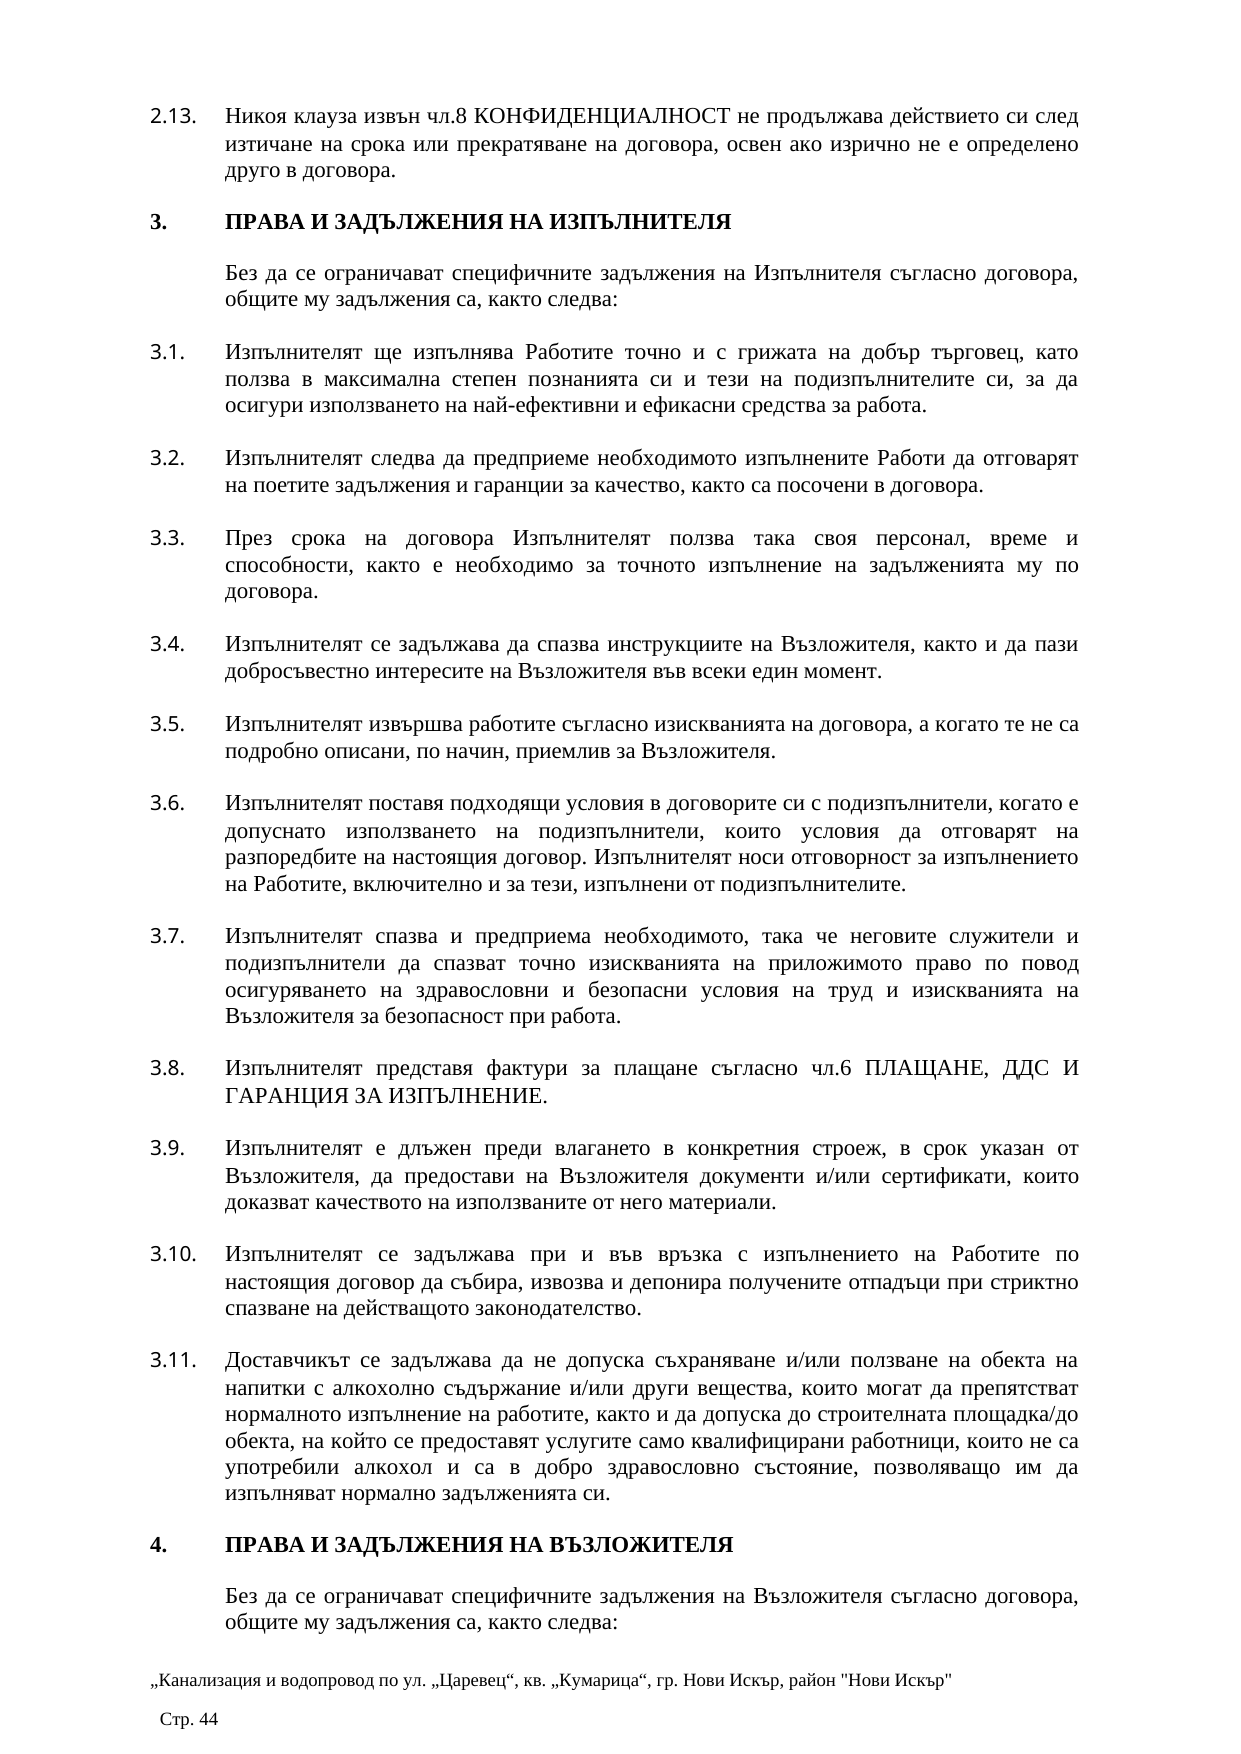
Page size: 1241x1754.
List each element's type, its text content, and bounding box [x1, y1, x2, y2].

list Доставчикът се задължава да не допуска съхраняване и/или ползване на обекта на напитки с алкохолно съдържание и/или други вещества, които могат да препятстват нормалното изпълнение на работите, както и да допуска до строителната площадка/до обекта, на който се предоставят услугите само квалифицирани работници, които не са употребили алкохол и са в добро здравословно състояние, позволяващо им да изпълняват нормално задълженията си. [150, 1346, 1080, 1506]
text Без да се ограничават специфичните задължения на Изпълнителя съгласно договора, общите му задължения са, както следва: [225, 259, 1080, 312]
list Изпълнителят е длъжен преди влагането в конкретния строеж, в срок указан от Възложителя, да предостави на Възложителя документи и/или сертификати, които доказват качеството на използваните от него материали. [150, 1133, 1080, 1214]
list Изпълнителят се задължава да спазва инструкциите на Възложителя, както и да пази добросъвестно интересите на Възложителя във всеки един момент. [150, 629, 1080, 684]
list Изпълнителят поставя подходящи условия в договорите си с подизпълнители, когато е допуснато използването на подизпълнители, които условия да отговарят на разпоредбите на настоящия договор. Изпълнителят носи отговорност за изпълнението на Работите, включително и за тези, изпълнени от подизпълнителите. [150, 788, 1080, 896]
list Никоя клауза извън чл.8 КОНФИДЕНЦИАЛНОСТ не продължава действието си след изтичане на срока или прекратяване на договора, освен ако изрично не е определено друго в договора. [150, 102, 1080, 183]
list ПРАВА И ЗАДЪЛЖЕНИЯ НА ИЗПЪЛНИТЕЛЯ [150, 208, 1080, 234]
text Без да се ограничават специфичните задължения на Възложителя съгласно договора, общите му задължения са, както следва: [225, 1582, 1080, 1635]
list През срока на договора Изпълнителят ползва така своя персонал, време и способности, както е необходимо за точното изпълнение на задълженията му по договора. [150, 523, 1080, 604]
list извършва работите съгласно изискванията на договора, а когато те не са подробно описани, по начин, приемлив за Възложителя. [150, 709, 1080, 763]
list Изпълнителят следва да предприеме необходимото изпълнените Работи да отговарят на поетите задължения и гаранции за качество, както са посочени в договора. [150, 443, 1080, 498]
list Изпълнителят ще изпълнява Работите точно и с грижата на добър търговец, като ползва в максимална степен познанията си и тези на подизпълнителите си, за да осигури използването на най-ефективни и ефикасни средства за работа. [150, 337, 1080, 418]
list Изпълнителят се задължава при и във връзка с изпълнението на Работите по настоящия договор да събира, извозва и депонира получените отпадъци при стриктно спазване на действащото законодателство. [150, 1239, 1080, 1321]
list ПРАВА И ЗАДЪЛЖЕНИЯ НА ВЪЗЛОЖИТЕЛЯ [150, 1531, 1080, 1557]
list Изпълнителят спазва и предприема необходимото, така че неговите служители и подизпълнители да спазват точно изискванията на приложимото право по повод осигуряването на здравословни и безопасни условия на труд и изискванията на Възложителя за безопасност при работа. [150, 921, 1080, 1028]
list Изпълнителят представя фактури за плащане съгласно чл.6 ПЛАЩАНЕ, ДДС И ГАРАНЦИЯ ЗА ИЗПЪЛНЕНИЕ. [150, 1053, 1080, 1108]
